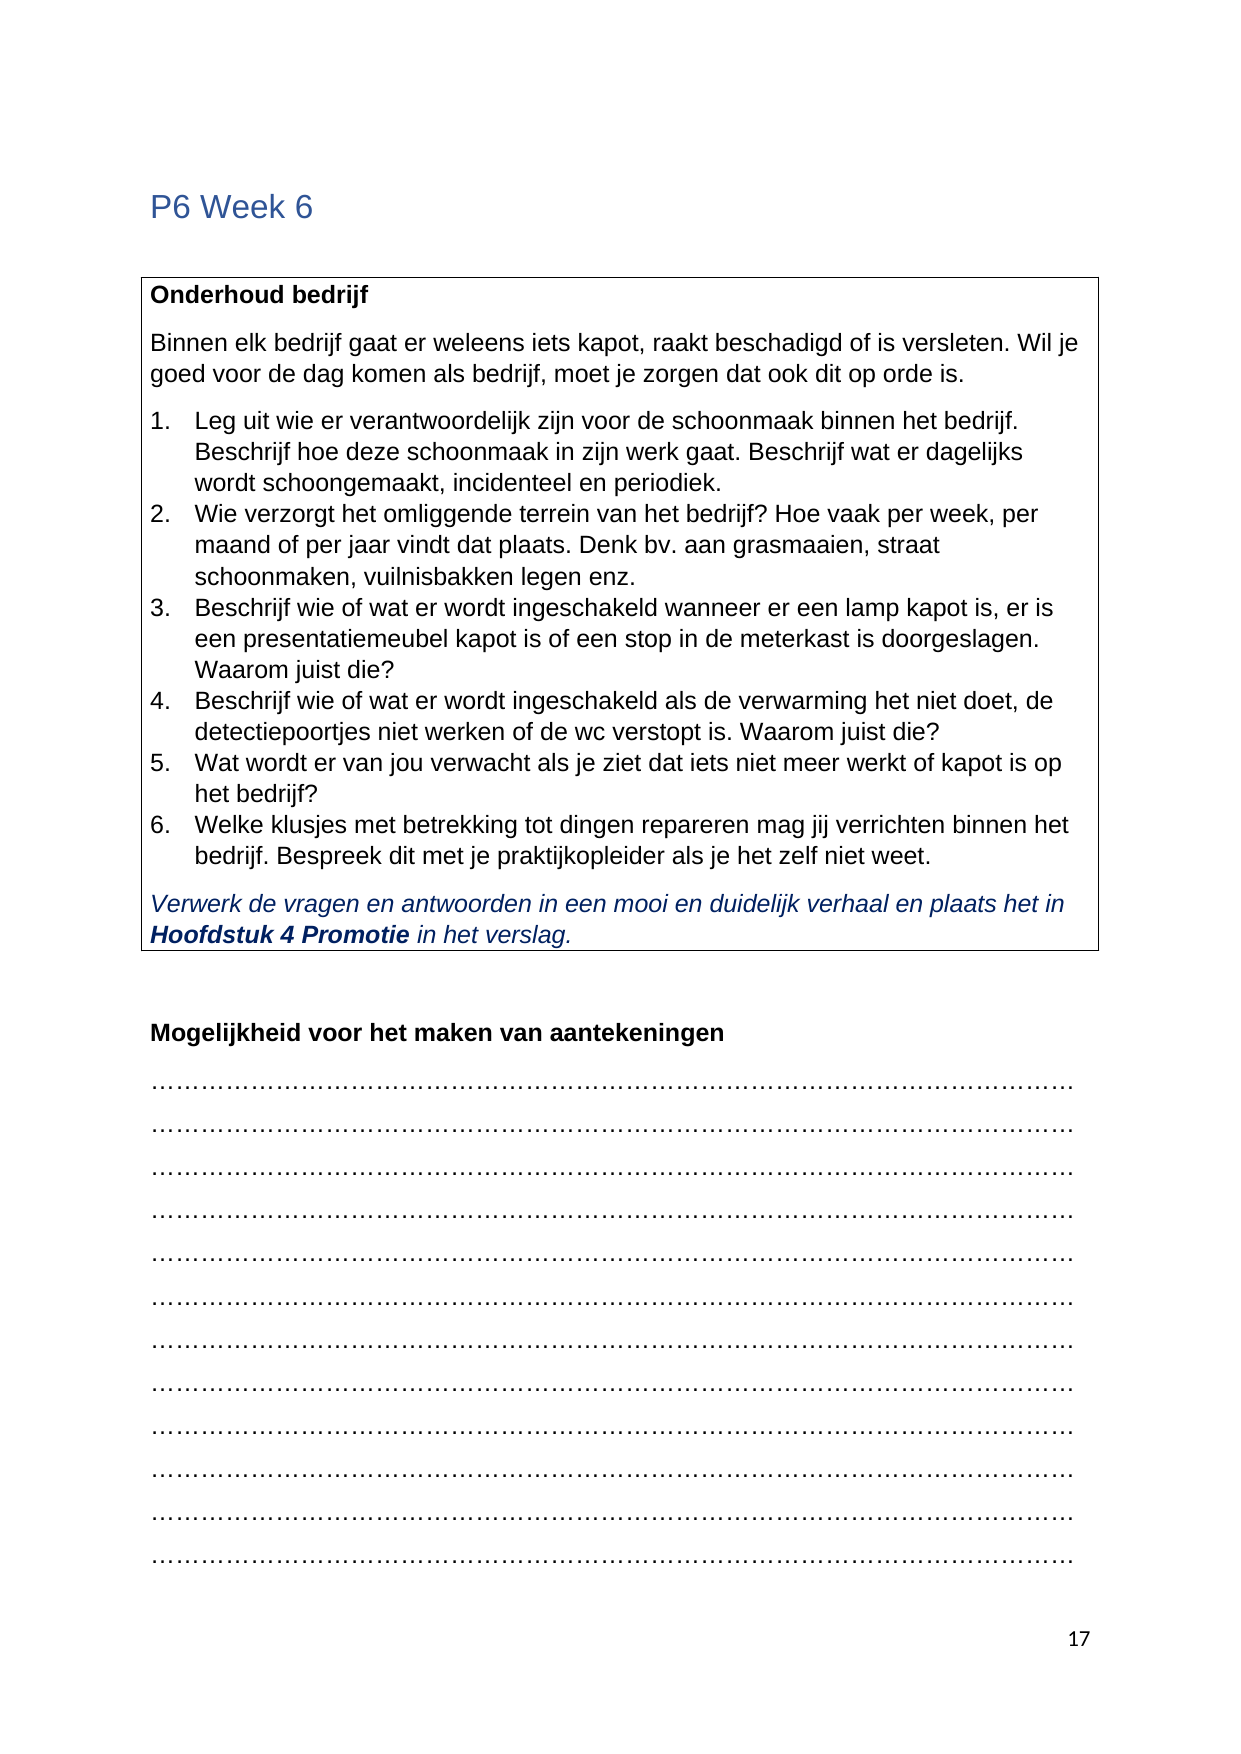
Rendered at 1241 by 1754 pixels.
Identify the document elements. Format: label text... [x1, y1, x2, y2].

text ……………………………………………………………………………………………………………………………………………………………………………………………………………………………………………………………………………………………………………………………………………………………………………………………………………………………………………………………………………………………………………………………………………………………………………………………………………… [150, 1324, 1090, 1569]
text Binnen elk bedrijf gaat er weleens iets kapot, raakt beschadigd of is versleten. Wil je goed voor de dag komen als bedrijf, moet je zorgen dat ook dit op orde is. [142, 324, 1098, 387]
text Onderhoud bedrijf [142, 278, 1098, 308]
text ……………………………………………………………………………………………………………………………………………………………………………………………………………………………………………………………………………………………………… [150, 1066, 1090, 1181]
text Mogelijkheid voor het maken van aantekeningen [150, 1018, 1090, 1047]
list Leg uit wie er verantwoordelijk zijn voor de schoonmaak binnen het bedrijf. Beschrijf hoe deze schoonmaak in zijn werk gaat. Beschrijf wat er dagelijks wordt schoongemaakt, incidenteel en periodiek. [142, 403, 1098, 496]
text ……………………………………………………………………………………………………………………………………………………………………………………………………………………………………………………………………………………………………… [150, 1195, 1090, 1310]
subtitle P6 Week 6 [150, 187, 1090, 226]
list Wie verzorgt het omliggende terrein van het bedrijf? Hoe vaak per week, per maand of per jaar vindt dat plaats. Denk bv. aan grasmaaien, straat schoonmaken, vuilnisbakken legen enz. [142, 496, 1098, 589]
list Wat wordt er van jou verwacht als je ziet dat iets niet meer werkt of kapot is op het bedrijf? [142, 744, 1098, 807]
list Welke klusjes met betrekking tot dingen repareren mag jij verrichten binnen het bedrijf. Bespreek dit met je praktijkopleider als je het zelf niet weet. [142, 807, 1098, 869]
list Beschrijf wie of wat er wordt ingeschakeld als de verwarming het niet doet, de detectiepoortjes niet werken of de wc verstopt is. Waarom juist die? [142, 682, 1098, 744]
text Verwerk de vragen en antwoorden in een mooi en duidelijk verhaal en plaats het in Hoofdstuk 4 Promotie in het verslag. [142, 885, 1098, 950]
list Beschrijf wie of wat er wordt ingeschakeld wanneer er een lamp kapot is, er is een presentatiemeubel kapot is of een stop in de meterkast is doorgeslagen. Waarom juist die? [142, 589, 1098, 682]
